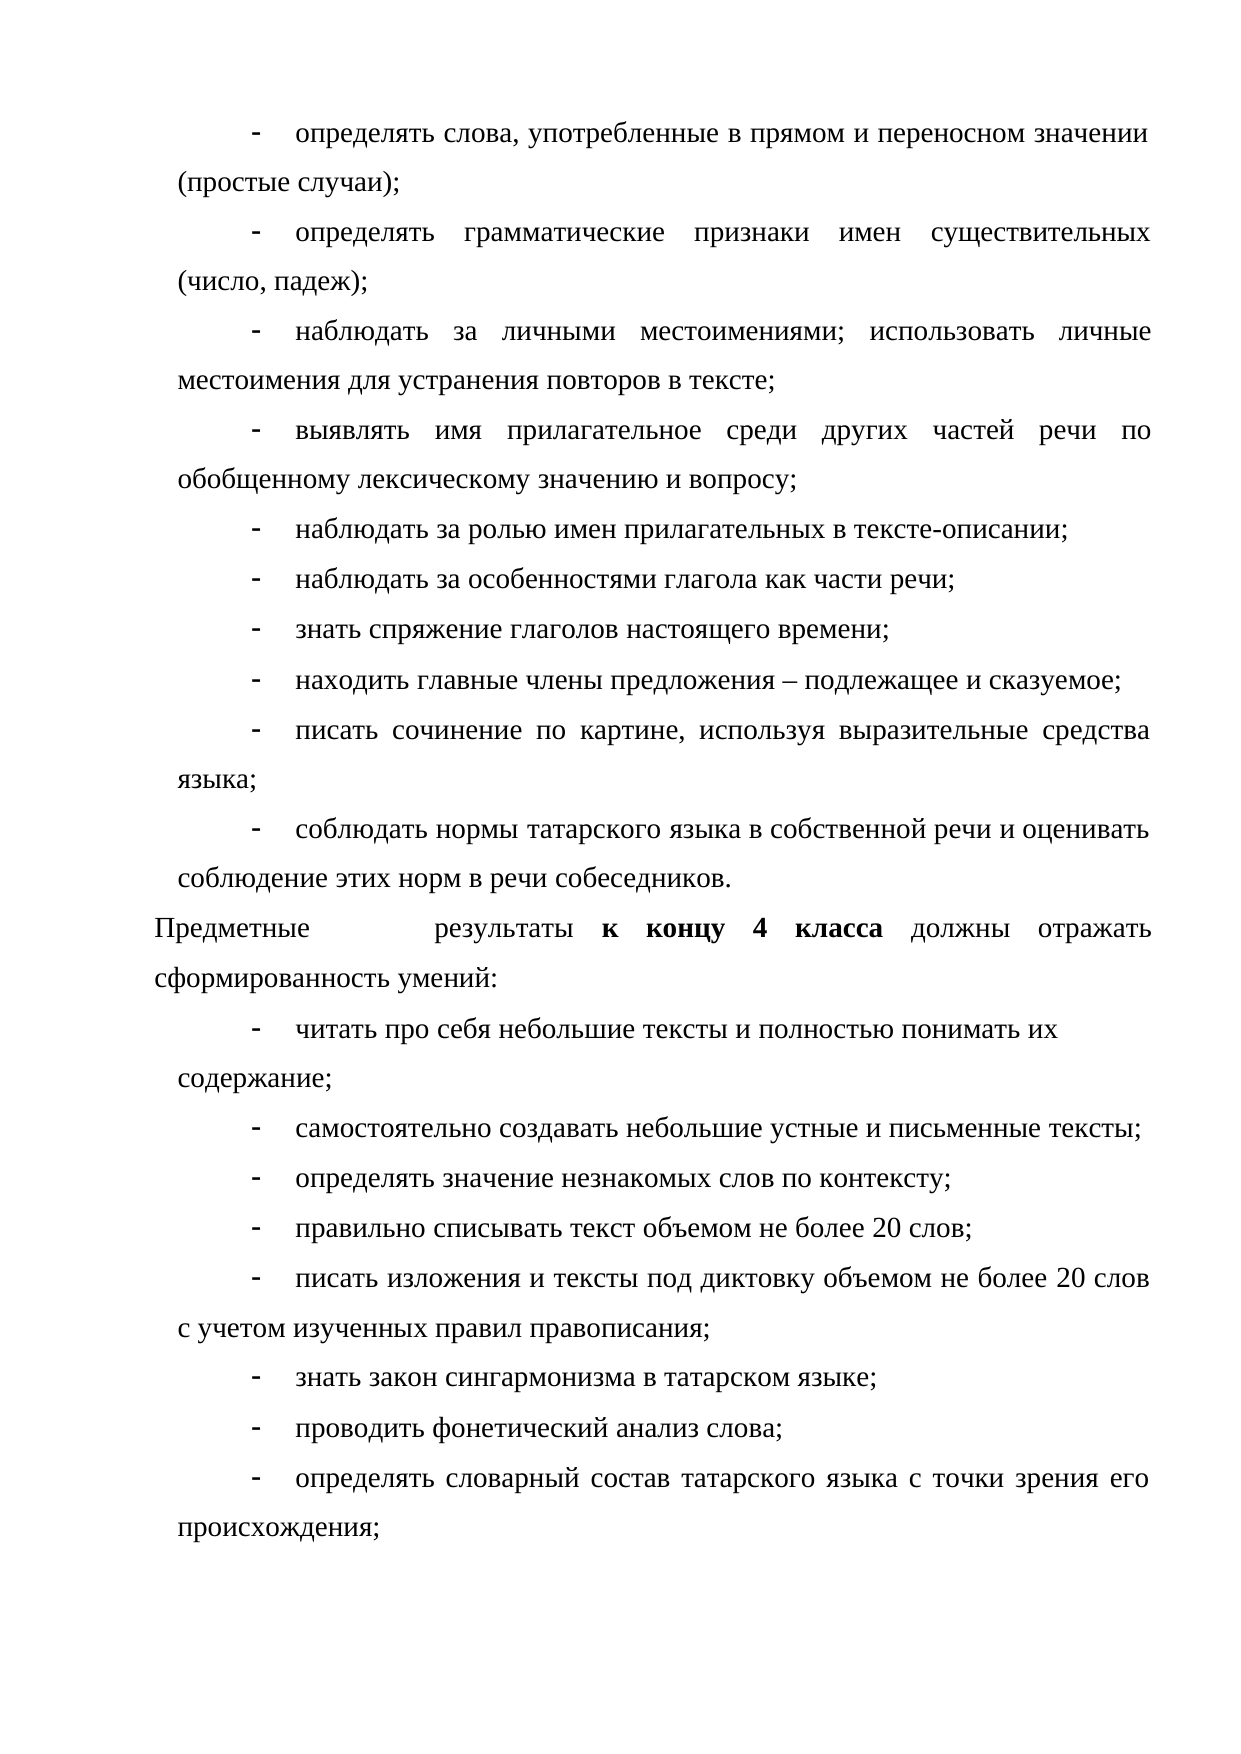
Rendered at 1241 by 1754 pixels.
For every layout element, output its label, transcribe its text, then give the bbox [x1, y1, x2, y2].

list самостоятельно создавать небольшие устные и письменные тексты; [251, 1110, 1192, 1143]
list знать закон сингармонизма в татарском языке; [251, 1359, 1192, 1393]
list определять словарный состав татарского языка с точки зрения его происхождения; [177, 1460, 1151, 1543]
list соблюдать нормы татарского языка в собственной речи и оценивать соблюдение этих норм в речи собеседников. [177, 811, 1152, 894]
list знать спряжение глаголов настоящего времени; [251, 612, 1192, 645]
list правильно списывать текст объемом не более 20 слов; [251, 1210, 1192, 1244]
list определять грамматические признаки имен существительных (число, падеж); [177, 214, 1152, 297]
list писать сочинение по картине, используя выразительные средства языка; [177, 712, 1152, 795]
list определять слова, употребленные в прямом и переносном значении (простые случаи); [177, 115, 1151, 198]
list проводить фонетический анализ слова; [251, 1410, 1192, 1444]
list определять значение незнакомых слов по контексту; [251, 1160, 1192, 1194]
list писать изложения и тексты под диктовку объемом не более 20 слов с учетом изученных правил правописания; [177, 1261, 1152, 1343]
list находить главные члены предложения – подлежащее и сказуемое; [251, 662, 1192, 696]
list читать про себя небольшие тексты и полностью понимать их содержание; [177, 1011, 1152, 1093]
list наблюдать за особенностями глагола как части речи; [251, 561, 1192, 595]
list выявлять имя прилагательное среди других частей речи по обобщенному лексическому значению и вопросу; [177, 412, 1152, 495]
list наблюдать за ролью имен прилагательных в тексте-описании; [251, 511, 1192, 545]
text Предметные результаты к концу 4 класса должны отражать сформированность умений: [154, 910, 1152, 994]
list наблюдать за личными местоимениями; использовать личные местоимения для устранения повторов в тексте; [177, 313, 1152, 396]
